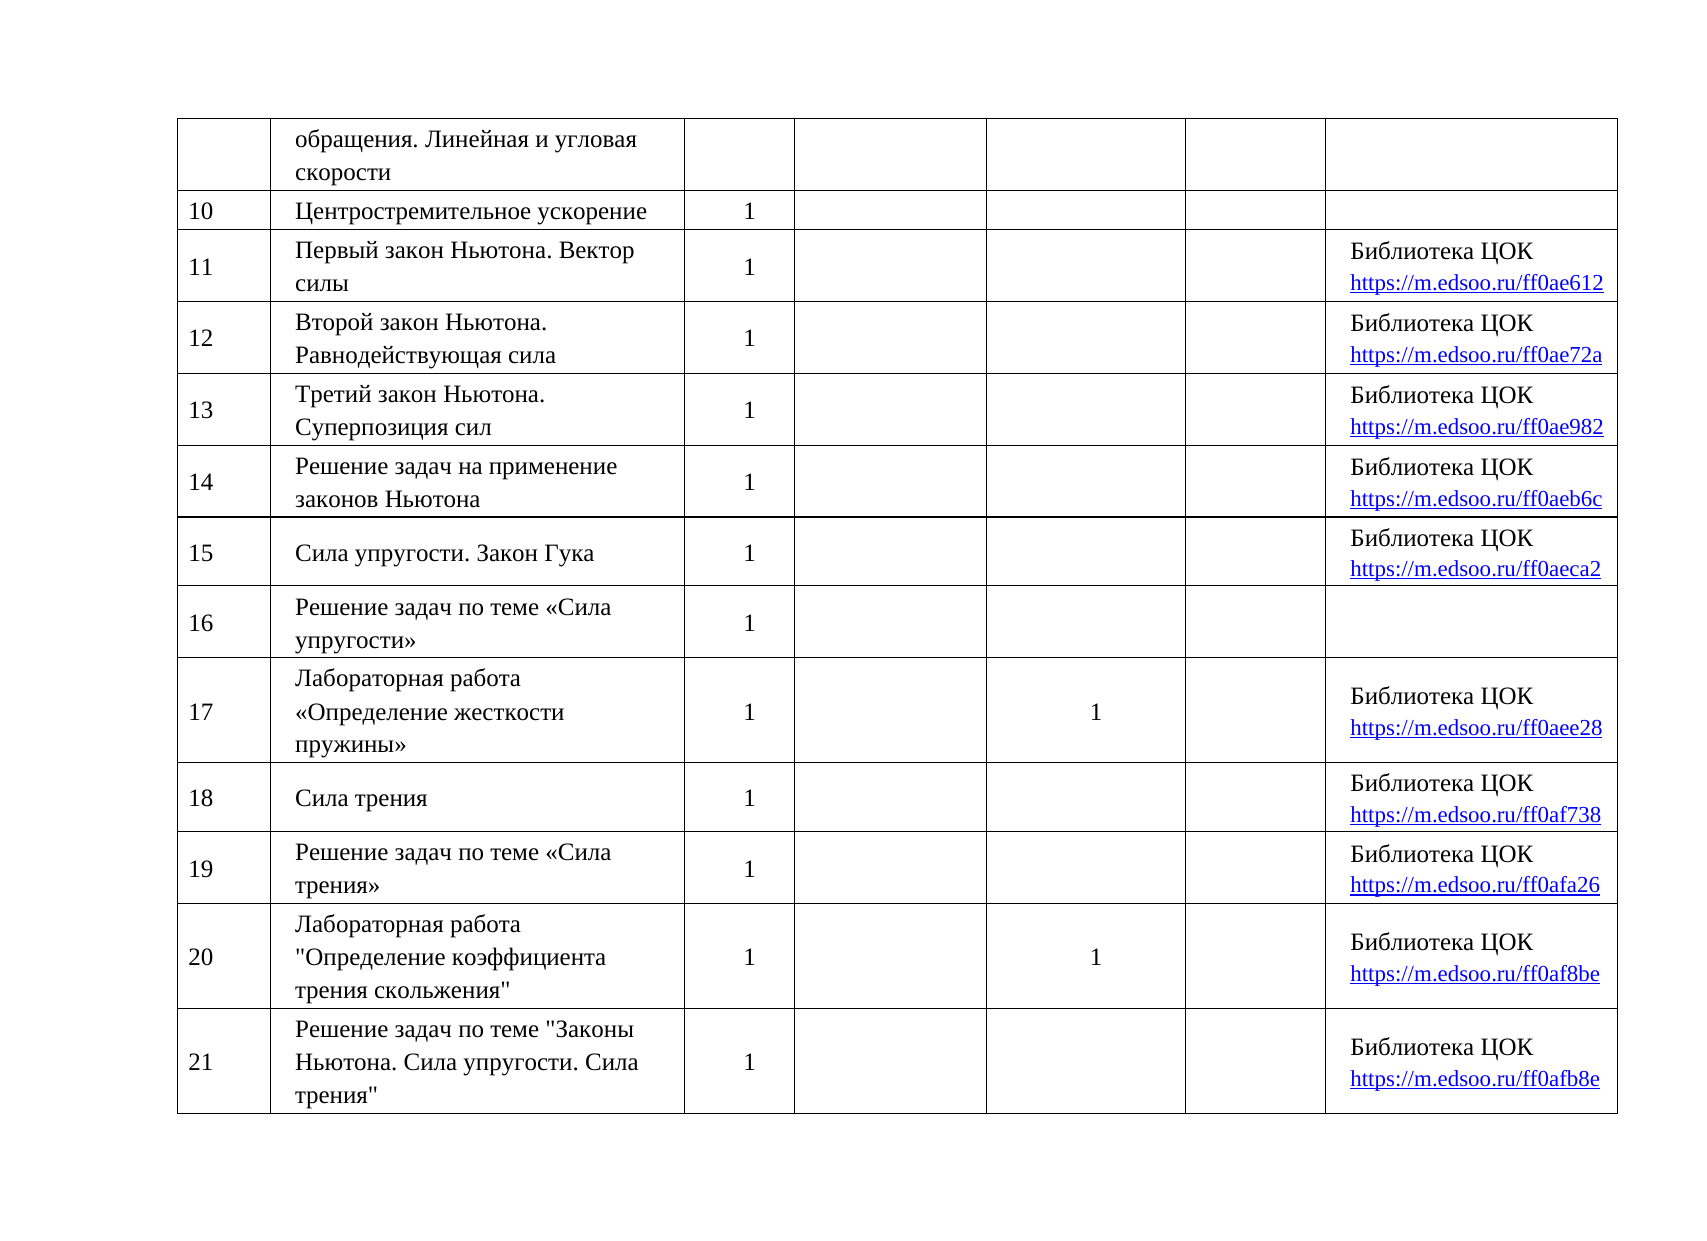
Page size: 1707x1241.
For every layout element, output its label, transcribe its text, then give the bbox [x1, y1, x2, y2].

table_cell 1 [685, 904, 794, 1008]
table_cell [795, 302, 986, 373]
table_cell 15 [178, 518, 270, 585]
table_cell Центростремительное ускорение [271, 191, 684, 229]
table_cell Третий закон Ньютона. Суперпозиция сил [271, 374, 684, 444]
table_cell [987, 119, 1185, 190]
table_cell [1186, 446, 1325, 516]
table_cell [987, 832, 1185, 903]
table_cell [1186, 832, 1325, 903]
table_cell 16 [178, 586, 270, 657]
table_cell Библиотека ЦОК https://m.edsoo.ru/ff0ae612 [1326, 230, 1617, 301]
table_cell Библиотека ЦОК https://m.edsoo.ru/ff0afb8e [1326, 1009, 1617, 1113]
table_cell 14 [178, 446, 270, 516]
table_cell Библиотека ЦОК https://m.edsoo.ru/ff0ae72a [1326, 302, 1617, 373]
table_cell [987, 230, 1185, 301]
table_cell [987, 446, 1185, 516]
table_cell Первый закон Ньютона. Вектор силы [271, 230, 684, 301]
table_cell [795, 1009, 986, 1113]
table_cell Библиотека ЦОК https://m.edsoo.ru/ff0af8be [1326, 904, 1617, 1008]
table_cell [1186, 374, 1325, 444]
table_cell 1 [685, 1009, 794, 1113]
table_cell 1 [685, 446, 794, 516]
table_cell Библиотека ЦОК https://m.edsoo.ru/ff0ae982 [1326, 374, 1617, 444]
table_cell Второй закон Ньютона. Равнодействующая сила [271, 302, 684, 373]
table_cell Решение задач по теме «Сила трения» [271, 832, 684, 903]
table_cell Библиотека ЦОК https://m.edsoo.ru/ff0aee28 [1326, 658, 1617, 762]
table_cell [795, 658, 986, 762]
table_cell Библиотека ЦОК https://m.edsoo.ru/ff0af738 [1326, 763, 1617, 831]
table_cell [795, 586, 986, 657]
table_cell Библиотека ЦОК https://m.edsoo.ru/ff0aeb6c [1326, 446, 1617, 516]
table_cell 10 [178, 191, 270, 229]
table_cell Решение задач по теме «Сила упругости» [271, 586, 684, 657]
table_cell 1 [685, 586, 794, 657]
table_cell [1326, 586, 1617, 657]
table_cell Сила упругости. Закон Гука [271, 518, 684, 585]
table_cell [987, 374, 1185, 444]
table_cell [987, 518, 1185, 585]
table_cell 19 [178, 832, 270, 903]
table_cell Лабораторная работа «Определение жесткости пружины» [271, 658, 684, 762]
table_cell [795, 446, 986, 516]
table_cell [987, 763, 1185, 831]
table_cell 21 [178, 1009, 270, 1113]
table_cell 1 [685, 302, 794, 373]
table_cell 20 [178, 904, 270, 1008]
table_cell 1 [685, 832, 794, 903]
table_cell 12 [178, 302, 270, 373]
table_cell Решение задач по теме "Законы Ньютона. Сила упругости. Сила трения" [271, 1009, 684, 1113]
table_cell [795, 518, 986, 585]
table_cell [1186, 518, 1325, 585]
table_cell [1186, 763, 1325, 831]
table_cell [987, 302, 1185, 373]
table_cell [271, 119, 684, 190]
table_cell [1326, 191, 1617, 229]
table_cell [1326, 119, 1617, 190]
table_cell 11 [178, 230, 270, 301]
table_cell [1186, 302, 1325, 373]
table_cell 1 [685, 518, 794, 585]
table_cell 17 [178, 658, 270, 762]
table_cell Библиотека ЦОК https://m.edsoo.ru/ff0aeca2 [1326, 518, 1617, 585]
table_cell 1 [987, 904, 1185, 1008]
table_cell Библиотека ЦОК https://m.edsoo.ru/ff0afa26 [1326, 832, 1617, 903]
table_cell 13 [178, 374, 270, 444]
table_cell [795, 904, 986, 1008]
table_cell 18 [178, 763, 270, 831]
table_cell 1 [685, 191, 794, 229]
table_cell [1186, 658, 1325, 762]
table_cell [1186, 230, 1325, 301]
table_cell Лабораторная работа "Определение коэффициента трения скольжения" [271, 904, 684, 1008]
table_cell [795, 832, 986, 903]
table_cell [1186, 904, 1325, 1008]
table_cell 1 [685, 763, 794, 831]
table_cell 1 [685, 230, 794, 301]
table_cell [795, 191, 986, 229]
table_cell [1186, 191, 1325, 229]
table_cell [987, 1009, 1185, 1113]
table_cell [1186, 1009, 1325, 1113]
table_cell [1186, 586, 1325, 657]
table_cell 1 [685, 119, 794, 190]
table_cell [1186, 119, 1325, 190]
table_cell [987, 191, 1185, 229]
table_cell Сила трения [271, 763, 684, 831]
table_cell 9 [178, 119, 270, 190]
table_cell [987, 586, 1185, 657]
table_cell [795, 230, 986, 301]
table_cell 1 [685, 374, 794, 444]
table_cell [795, 119, 986, 190]
table_cell Решение задач на применение законов Ньютона [271, 446, 684, 516]
table_cell 1 [987, 658, 1185, 762]
table_cell [795, 374, 986, 444]
table_cell 1 [685, 658, 794, 762]
table_cell [795, 763, 986, 831]
